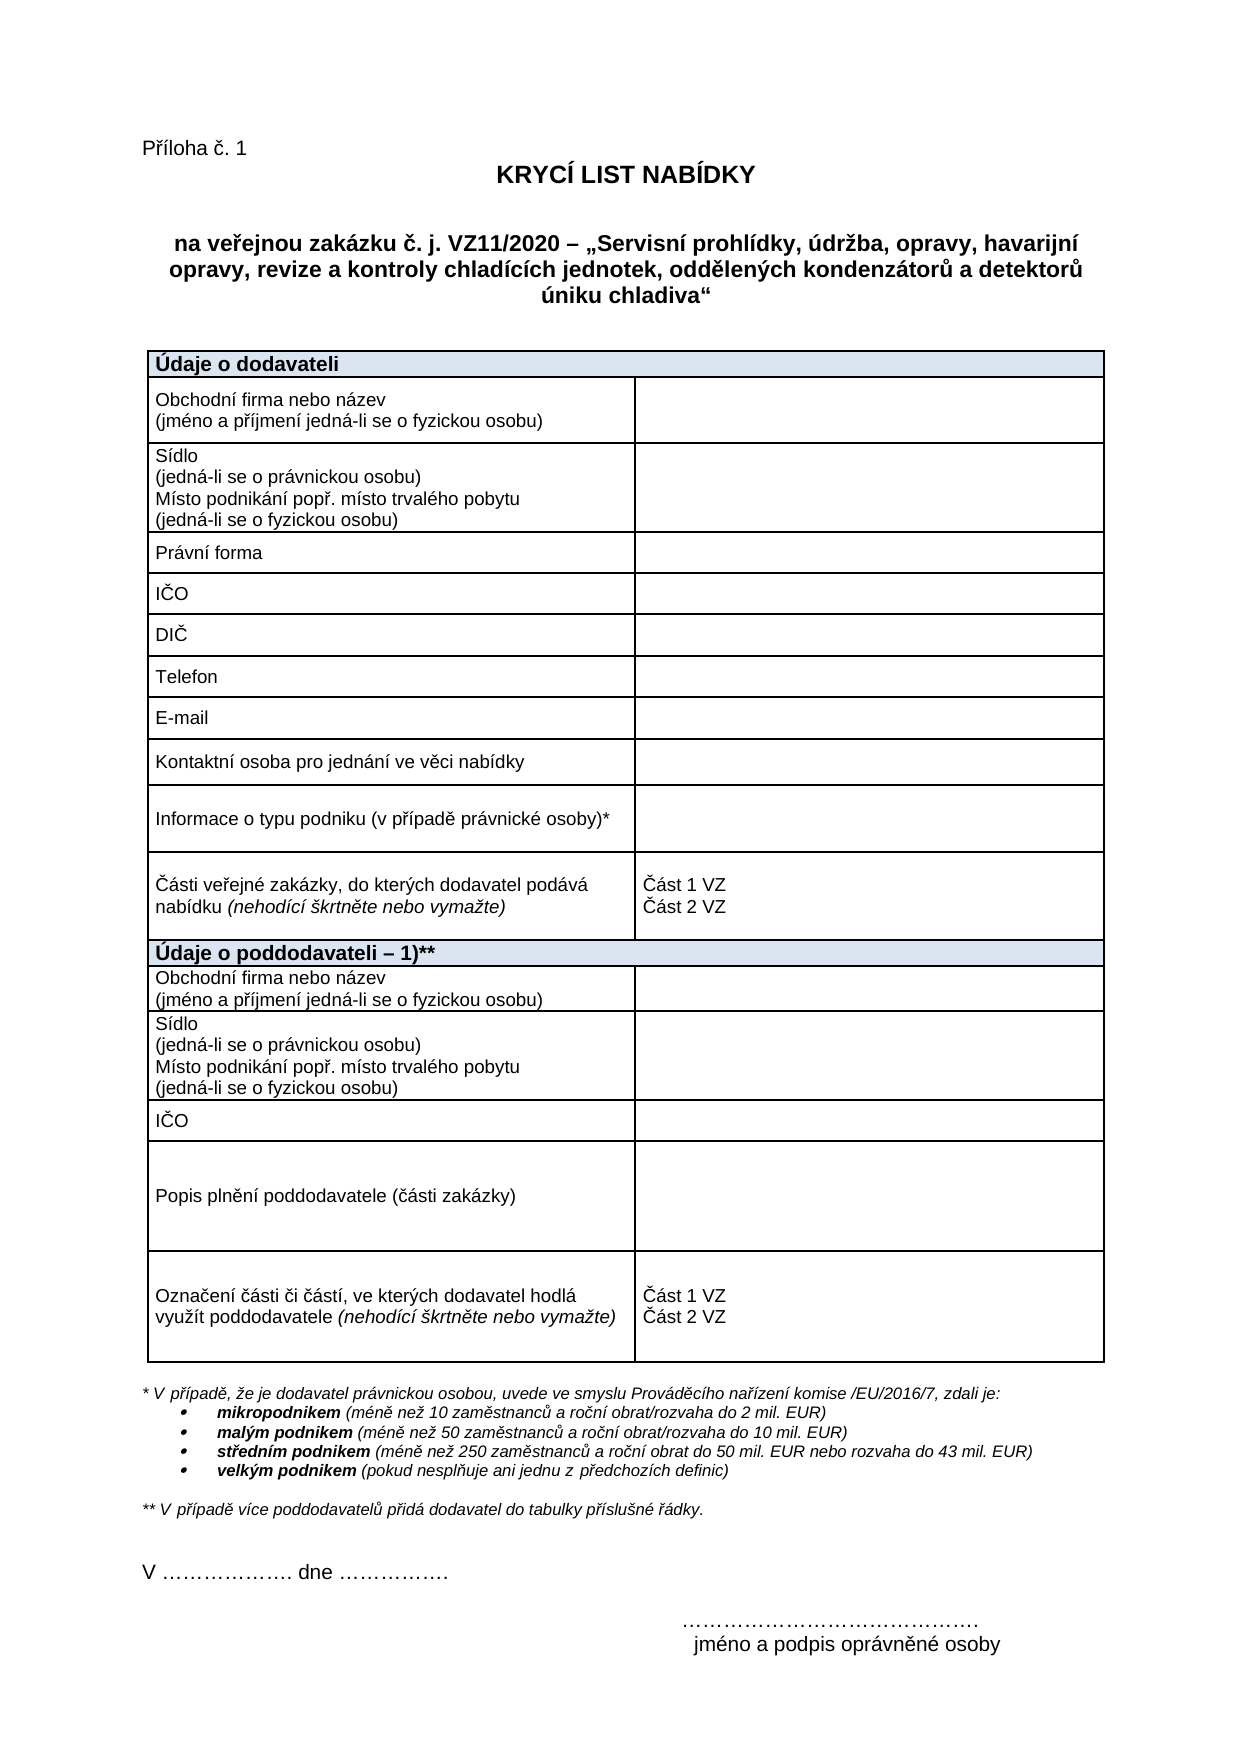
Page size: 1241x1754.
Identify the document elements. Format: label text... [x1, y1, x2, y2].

table_cell [636, 1142, 1103, 1250]
table_header Údaje o dodavateli [149, 352, 1103, 376]
text * V případě, že je dodavatel právnickou osobou, uvede ve smyslu Prováděcího nařízení komise /EU/2016/7, zdali je: [142, 1384, 1110, 1403]
text KRYCÍ LIST NABÍDKY [142, 160, 1110, 188]
table_cell Kontaktní osoba pro jednání ve věci nabídky [149, 740, 634, 784]
list mikropodnikem (méně než 10 zaměstnanců a roční obrat/rozvaha do 2 mil. EUR) [179, 1403, 1110, 1423]
table_cell [636, 533, 1103, 572]
table_cell Právní forma [149, 533, 634, 572]
list velkým podnikem (pokud nesplňuje ani jednu z předchozích definic) [179, 1461, 1110, 1480]
table_cell [636, 444, 1103, 531]
text ……………………………………. [658, 1608, 1110, 1632]
table_cell [636, 740, 1103, 784]
text jméno a podpis oprávněné osoby [584, 1632, 1110, 1656]
list malým podnikem (méně než 50 zaměstnanců a roční obrat/rozvaha do 10 mil. EUR) [179, 1423, 1110, 1442]
text V ………………. dne ……………. [142, 1560, 1110, 1584]
table_cell Část 1 VZ Část 2 VZ [636, 853, 1103, 939]
text Příloha č. 1 [142, 136, 1110, 160]
table_cell Informace o typu podniku (v případě právnické osoby)* [149, 786, 634, 851]
table_cell DIČ [149, 615, 634, 655]
table_cell [636, 698, 1103, 737]
table_cell [636, 1101, 1103, 1140]
table_cell [636, 615, 1103, 655]
table_cell Sídlo (jedná-li se o právnickou osobu) Místo podnikání popř. místo trvalého pobytu (jedná-li se o fyzickou osobu) [149, 444, 634, 531]
table_cell [636, 657, 1103, 696]
table_cell [636, 967, 1103, 1010]
table_cell IČO [149, 1101, 634, 1140]
table_cell [636, 786, 1103, 851]
table_cell Sídlo (jedná-li se o právnickou osobu) Místo podnikání popř. místo trvalého pobytu (jedná-li se o fyzickou osobu) [149, 1012, 634, 1098]
text ** V případě více poddodavatelů přidá dodavatel do tabulky příslušné řádky. [142, 1499, 1110, 1519]
text na veřejnou zakázku č. j. VZ11/2020 – „Servisní prohlídky, údržba, opravy, havarijní opravy, revize a kontroly chladících jednotek, oddělených kondenzátorů a detektorů úniku chladiva“ [142, 230, 1110, 309]
list středním podnikem (méně než 250 zaměstnanců a roční obrat do 50 mil. EUR nebo rozvaha do 43 mil. EUR) [179, 1442, 1110, 1461]
table_cell E-mail [149, 698, 634, 737]
table_cell Obchodní firma nebo název (jméno a příjmení jedná-li se o fyzickou osobu) [149, 378, 634, 442]
table_cell Údaje o poddodavateli – 1)** [149, 941, 1103, 965]
table_cell IČO [149, 574, 634, 613]
table_cell Popis plnění poddodavatele (části zakázky) [149, 1142, 634, 1250]
table_cell Označení části či částí, ve kterých dodavatel hodlá využít poddodavatele (nehodící škrtněte nebo vymažte) [149, 1252, 634, 1361]
table_cell Telefon [149, 657, 634, 696]
table_cell Části veřejné zakázky, do kterých dodavatel podává nabídku (nehodící škrtněte nebo vymažte) [149, 853, 634, 939]
table_cell [636, 378, 1103, 442]
table_cell Část 1 VZ Část 2 VZ [636, 1252, 1103, 1361]
table_cell [636, 574, 1103, 613]
table_cell Obchodní firma nebo název (jméno a příjmení jedná-li se o fyzickou osobu) [149, 967, 634, 1010]
table_cell [636, 1012, 1103, 1098]
